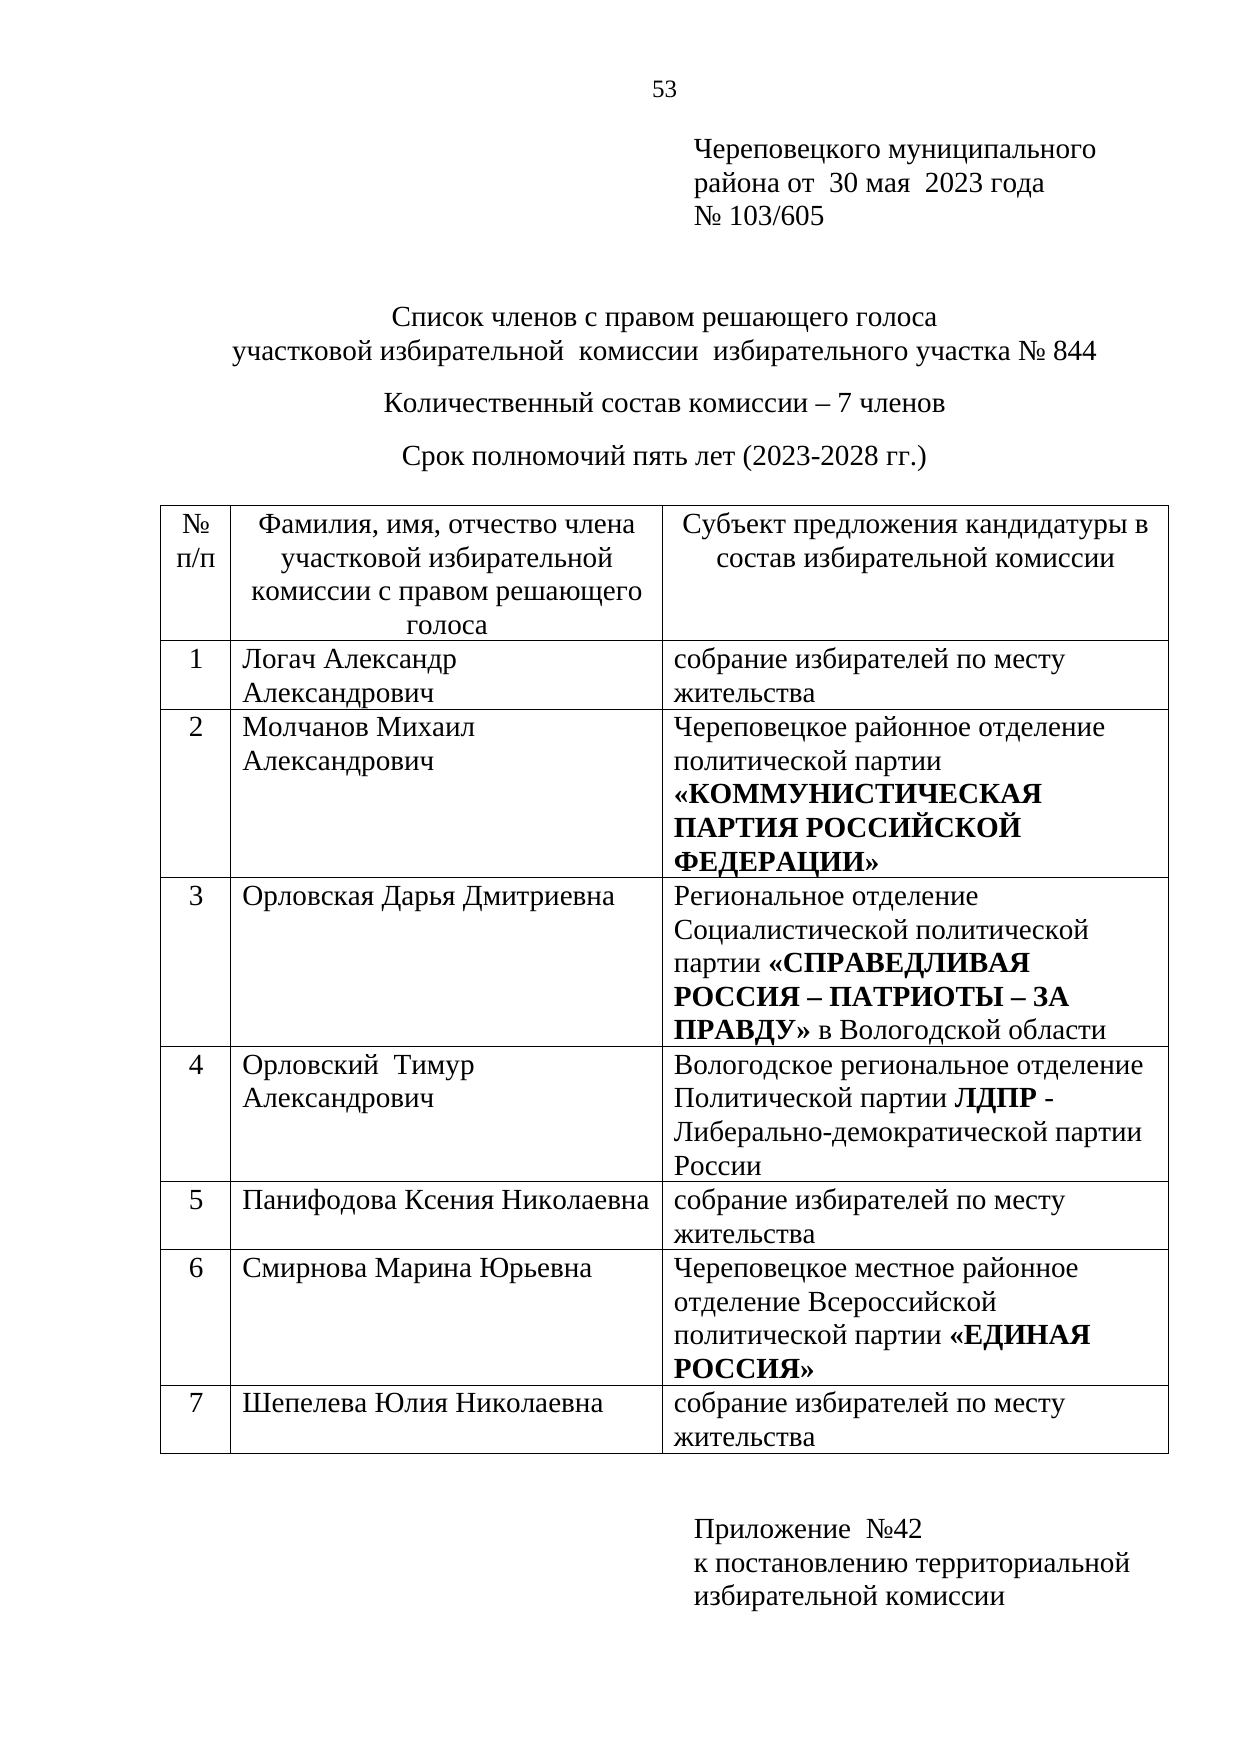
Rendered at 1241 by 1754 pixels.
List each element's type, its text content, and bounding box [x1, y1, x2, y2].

table_cell 4 [161, 1047, 230, 1181]
table_cell Региональное отделение Социалистической политической партии «СПРАВЕДЛИВАЯ РОССИЯ – ПАТРИОТЫ – ЗА ПРАВДУ» в Вологодской области [663, 878, 1168, 1046]
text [693, 1545, 1152, 1612]
table_header № п/п [161, 506, 230, 640]
table_cell Смирнова Марина Юрьевна [231, 1250, 662, 1384]
text участковой избирательной комиссии избирательного участка № 844 [177, 333, 1152, 366]
table_cell Орловский Тимур Александрович [231, 1047, 662, 1181]
table_cell Панифодова Ксения Николаевна [231, 1182, 662, 1249]
table_cell 3 [161, 878, 230, 1046]
table_cell 1 [161, 641, 230, 708]
text Срок полномочий пять лет (2023-2028 гг.) [177, 438, 1152, 472]
table_header Субъект предложения кандидатуры в состав избирательной комиссии [663, 506, 1168, 640]
table_cell Вологодское региональное отделение Политической партии ЛДПР - Либерально-демократической партии России [663, 1047, 1168, 1181]
table_cell Череповецкое местное районное отделение Всероссийской политической партии «ЕДИНАЯ РОССИЯ» [663, 1250, 1168, 1384]
table_cell собрание избирателей по месту жительства [663, 1182, 1168, 1249]
text Количественный состав комиссии – 7 членов [177, 385, 1152, 419]
table_cell 6 [161, 1250, 230, 1384]
table_cell Шепелева Юлия Николаевна [231, 1386, 662, 1453]
table_header Фамилия, имя, отчество члена участковой избирательной комиссии с правом решающего голоса [231, 506, 662, 640]
table_cell Череповецкое районное отделение политической партии «КОММУНИСТИЧЕСКАЯ ПАРТИЯ РОССИЙСКОЙ ФЕДЕРАЦИИ» [663, 710, 1168, 877]
table_cell Орловская Дарья Дмитриевна [231, 878, 662, 1046]
table_cell собрание избирателей по месту жительства [663, 641, 1168, 708]
text Список членов с правом решающего голоса [177, 299, 1152, 333]
table_cell 2 [161, 710, 230, 877]
table_cell 7 [161, 1386, 230, 1453]
table_cell 5 [161, 1182, 230, 1249]
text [693, 131, 1152, 198]
text Приложение №42 [693, 1511, 1152, 1545]
table_cell собрание избирателей по месту жительства [663, 1386, 1168, 1453]
table_cell Логач Александр Александрович [231, 641, 662, 708]
text № 103/605 [693, 198, 1152, 232]
table_cell Молчанов Михаил Александрович [231, 710, 662, 877]
